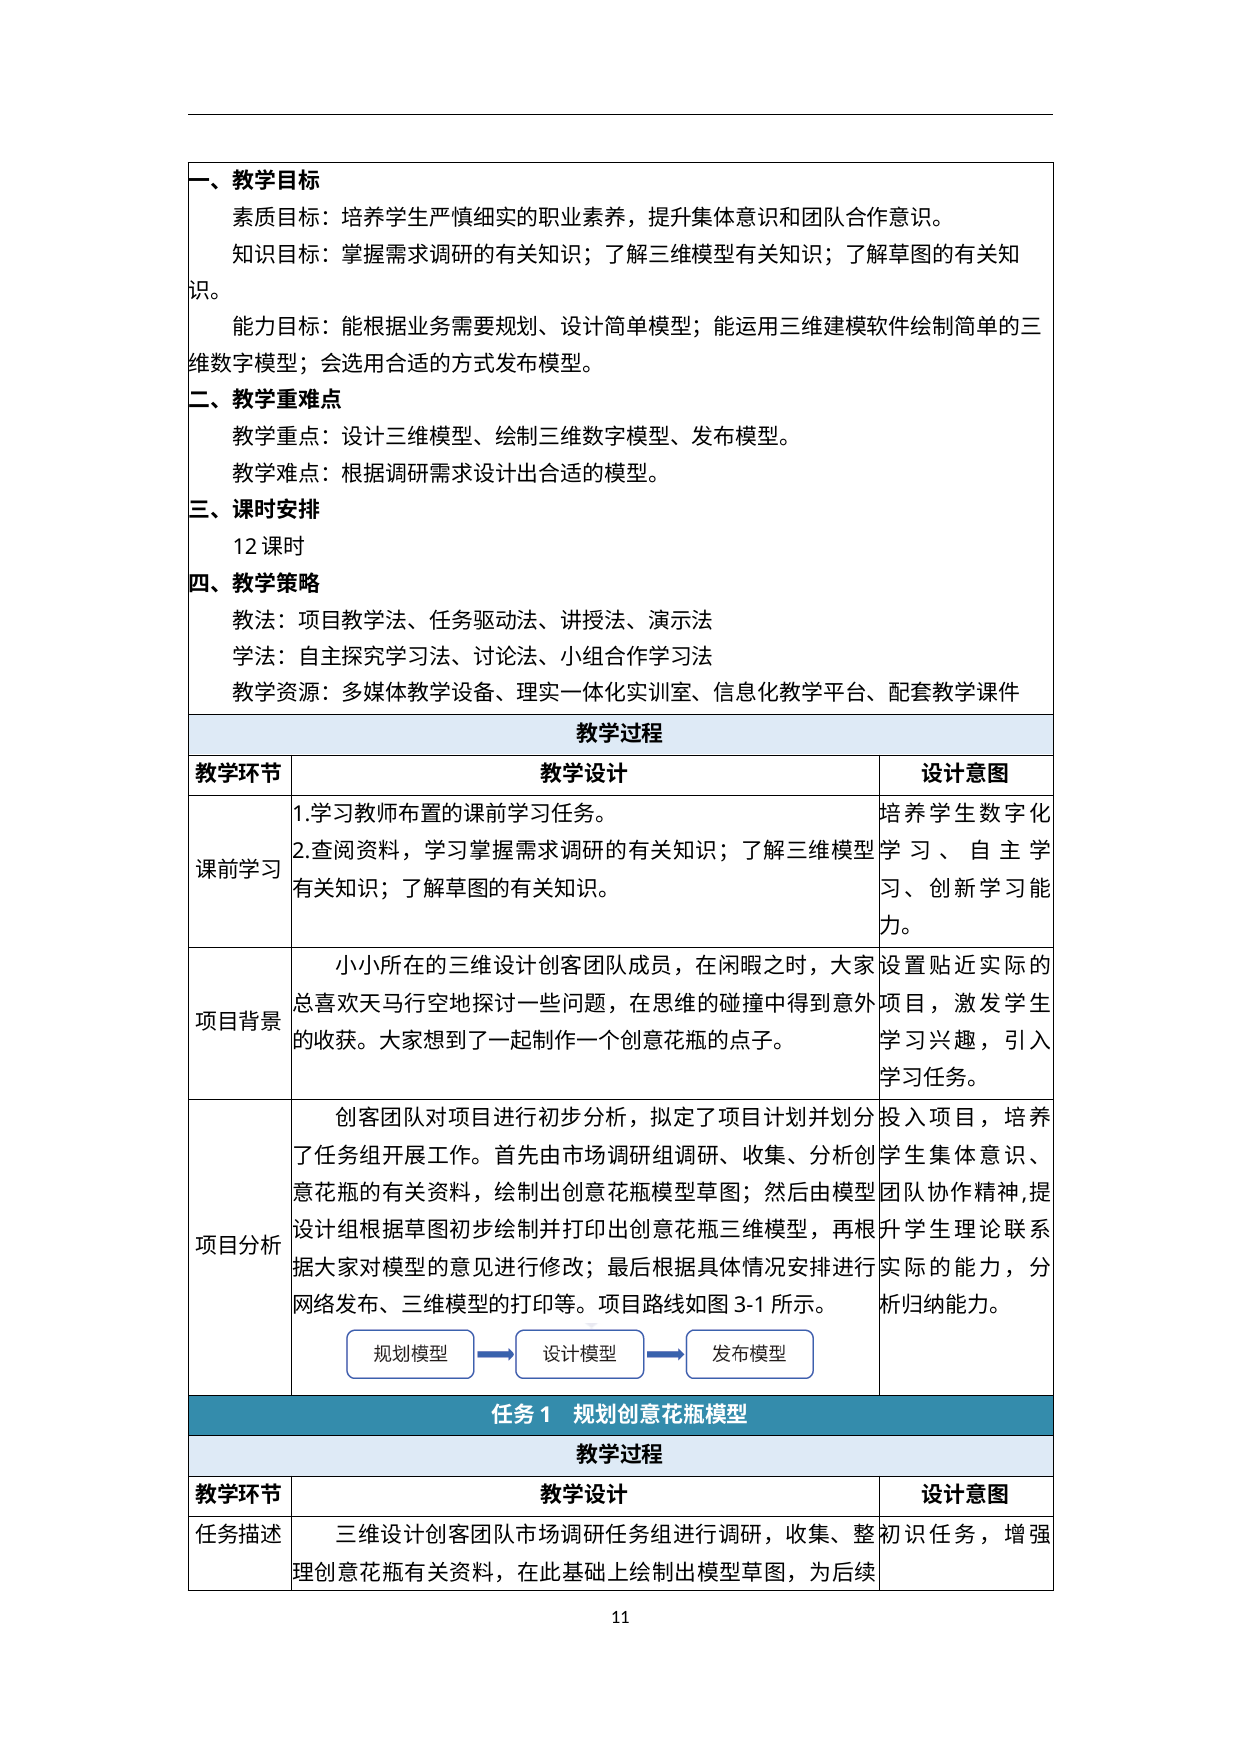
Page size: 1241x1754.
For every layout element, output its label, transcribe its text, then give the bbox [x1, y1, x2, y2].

table_cell 任务描述 [189, 1517, 291, 1589]
table_cell 教学环节 [189, 756, 291, 795]
table_cell 设置贴近实际的项目，激发学生学习兴趣，引入学习任务。 [880, 948, 1053, 1099]
table_cell 设计意图 [880, 1477, 1053, 1516]
table_cell 初识任务，增强信心 [880, 1517, 1053, 1589]
picture [335, 1323, 825, 1382]
table_cell 教学过程 [189, 1436, 1053, 1476]
table_cell 教学设计 [292, 756, 879, 795]
table_cell 教学过程 [189, 715, 1053, 754]
table_cell 1.学习教师布置的课前学习任务。 2.查阅资料，学习掌握需求调研的有关知识；了解三维模型有关知识；了解草图的有关知识。 [292, 796, 879, 947]
table_cell 投入项目，培养学生集体意识、团队协作精神,提升学生理论联系实际的能力，分析归纳能力。 [880, 1100, 1053, 1395]
table_cell 一、教学目标 素质目标：培养学生严慎细实的职业素养，提升集体意识和团队合作意识。 知识目标：掌握需求调研的有关知识；了解三维模型有关知识；了解草图的有关知识。 能力目标：能根据业务需要规划、设计简单模型；能运用三维建模软件绘制简单的三维数字模型；会选用合适的方式发布模型。 二、教学重难点 教学重点：设计三维模型、绘制三维数字模型、发布模型。 教学难点：根据调研需求设计出合适的模型。 三、课时安排 12课时 四、教学策略 教法：项目教学法、任务驱动法、讲授法、演示法 学法：自主探究学习法、讨论法、小组合作学习法 教学资源：多媒体教学设备、理实一体化实训室、信息化教学平台、配套教学课件 [189, 163, 1053, 714]
table_cell 小小所在的三维设计创客团队成员，在闲暇之时，大家总喜欢天马行空地探讨一些问题，在思维的碰撞中得到意外的收获。大家想到了一起制作一个创意花瓶的点子。 [292, 948, 879, 1099]
table_cell 项目分析 [189, 1100, 291, 1395]
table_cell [292, 1517, 879, 1589]
table_cell 教学设计 [292, 1477, 879, 1516]
table_cell 培养学生数字化学习、自主学习、创新学习能力。 [880, 796, 1053, 947]
table_cell 课前学习 [189, 796, 291, 947]
table_cell 任务1 规划创意花瓶模型 [189, 1396, 1053, 1435]
table_cell 项目背景 [189, 948, 291, 1099]
table_cell 设计意图 [880, 756, 1053, 795]
table_cell 教学环节 [189, 1477, 291, 1516]
table_cell 创客团队对项目进行初步分析，拟定了项目计划并划分了任务组开展工作。首先由市场调研组调研、收集、分析创意花瓶的有关资料，绘制出创意花瓶模型草图；然后由模型设计组根据草图初步绘制并打印出创意花瓶三维模型，再根据大家对模型的意见进行修改；最后根据具体情况安排进行网络发布、三维模型的打印等。项目路线如图3-1 所示。 [292, 1100, 879, 1395]
